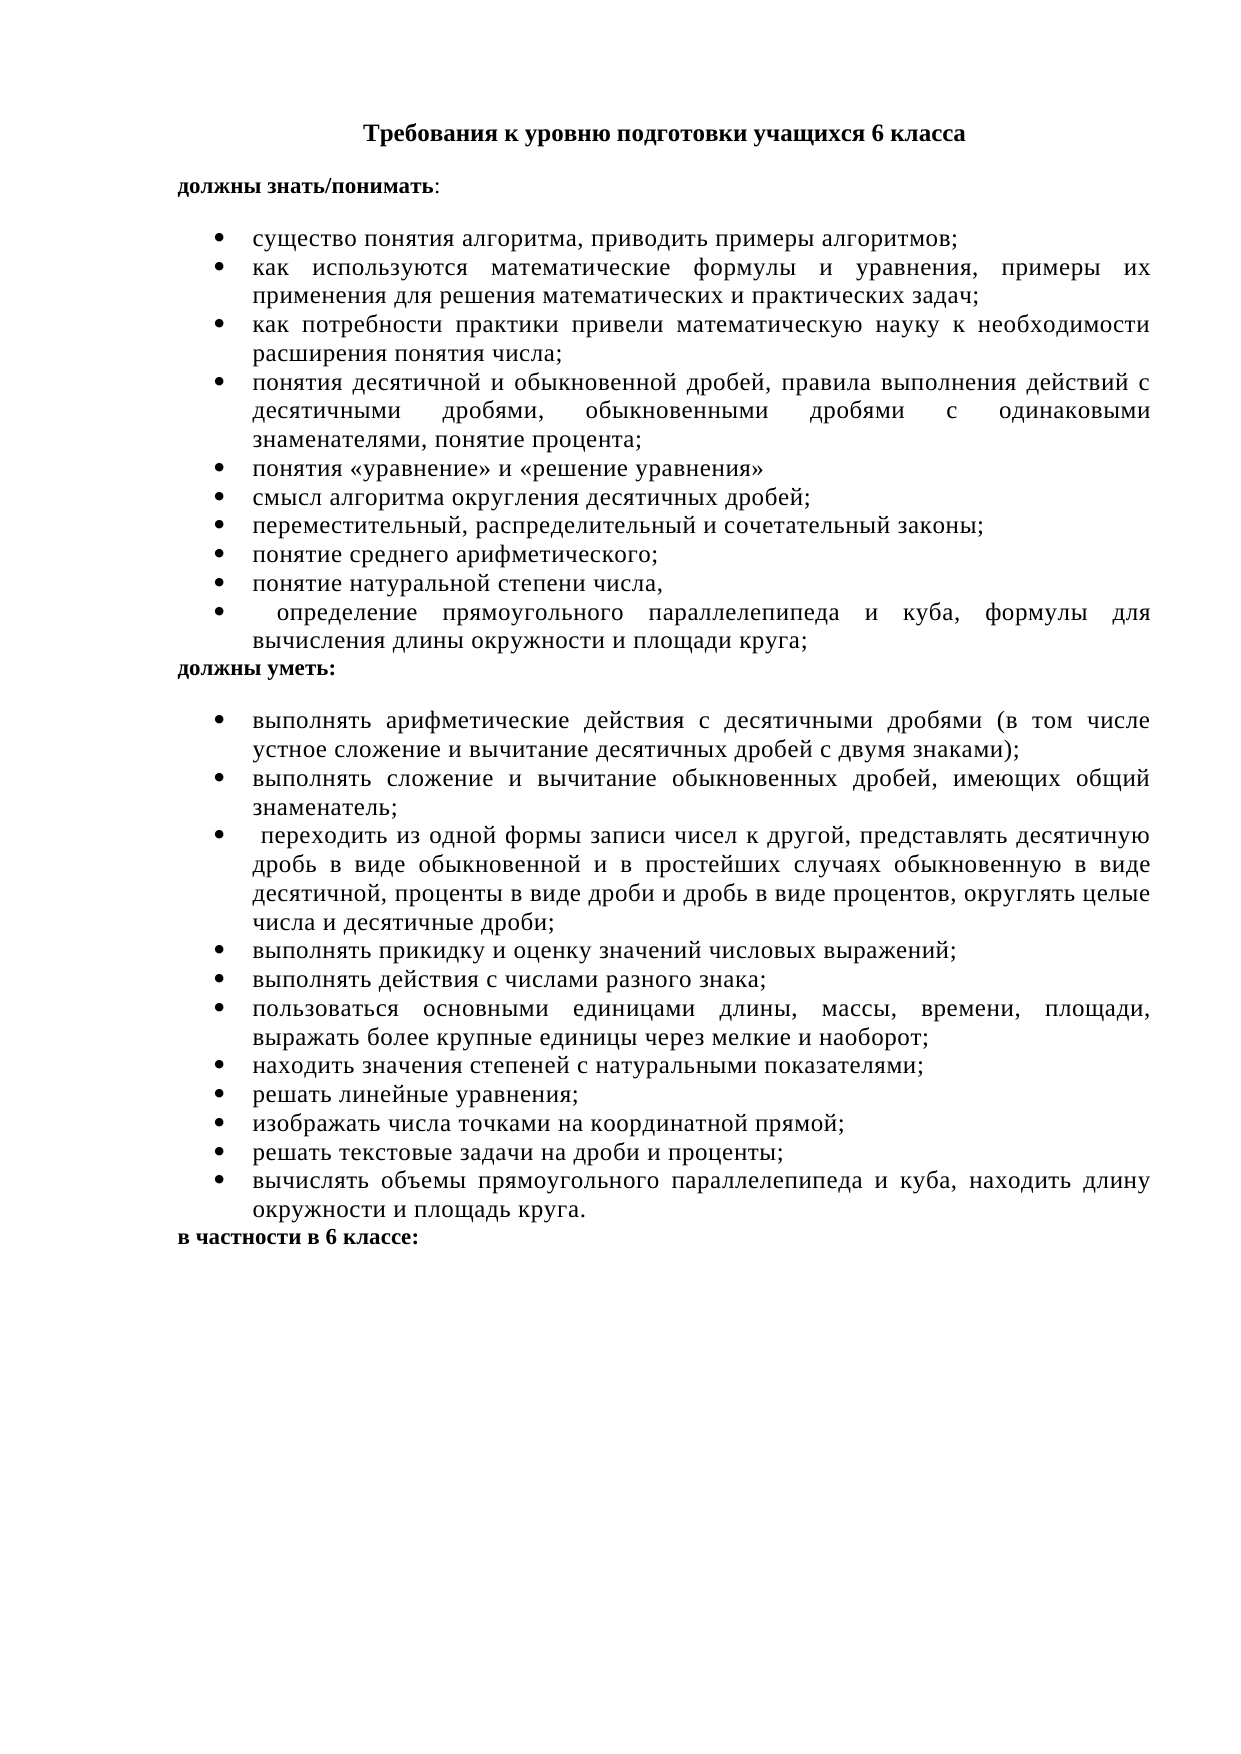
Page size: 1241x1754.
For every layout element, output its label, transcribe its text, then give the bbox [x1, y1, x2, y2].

list понятия «уравнение» и «решение уравнения» [215, 453, 1152, 482]
list как используются математические формулы и уравнения, примеры их применения для решения математических и практических задач; [215, 252, 1152, 309]
list определение прямоугольного параллелепипеда и куба, формулы для вычисления длины окружности и площади круга; [215, 597, 1152, 654]
list понятия десятичной и обыкновенной дробей, правила выполнения действий с десятичными дробями, обыкновенными дробями с одинаковыми знаменателями, понятие процента; [215, 367, 1152, 453]
list понятие натуральной степени числа, [215, 568, 1152, 597]
list выполнять прикидку и оценку значений числовых выражений; [215, 935, 1152, 964]
text должны знать/понимать: [177, 172, 1152, 198]
list смысл алгоритма округления десятичных дробей; [215, 482, 1152, 511]
list находить значения степеней с натуральными показателями; [215, 1050, 1152, 1079]
list как потребности практики привели математическую науку к необходимости расширения понятия числа; [215, 309, 1152, 367]
list вычислять объемы прямоугольного параллелепипеда и куба, находить длину окружности и площадь круга. [215, 1165, 1152, 1223]
list переходить из одной формы записи чисел к другой, представлять десятичную дробь в виде обыкновенной и в простейших случаях обыкновенную в виде десятичной, проценты в виде дроби и дробь в виде процентов, округлять целые числа и десятичные дроби; [215, 820, 1152, 935]
list выполнять арифметические действия с десятичными дробями (в том числе устное сложение и вычитание десятичных дробей с двумя знаками); [215, 705, 1152, 763]
text должны уметь: [177, 654, 1152, 681]
list существо понятия алгоритма, приводить примеры алгоритмов; [215, 223, 1152, 252]
text в частности в 6 классе: [177, 1223, 1152, 1249]
list пользоваться основными единицами длины, массы, времени, площади, выражать более крупные единицы через мелкие и наоборот; [215, 993, 1152, 1050]
text Требования к уровню подготовки учащихся 6 класса [177, 118, 1152, 147]
list решать линейные уравнения; [215, 1079, 1152, 1108]
list выполнять действия с числами разного знака; [215, 964, 1152, 993]
list выполнять сложение и вычитание обыкновенных дробей, имеющих общий знаменатель; [215, 763, 1152, 820]
list переместительный, распределительный и сочетательный законы; [215, 511, 1152, 539]
list изображать числа точками на координатной прямой; [215, 1108, 1152, 1137]
list решать текстовые задачи на дроби и проценты; [215, 1137, 1152, 1165]
list понятие среднего арифметического; [215, 539, 1152, 568]
